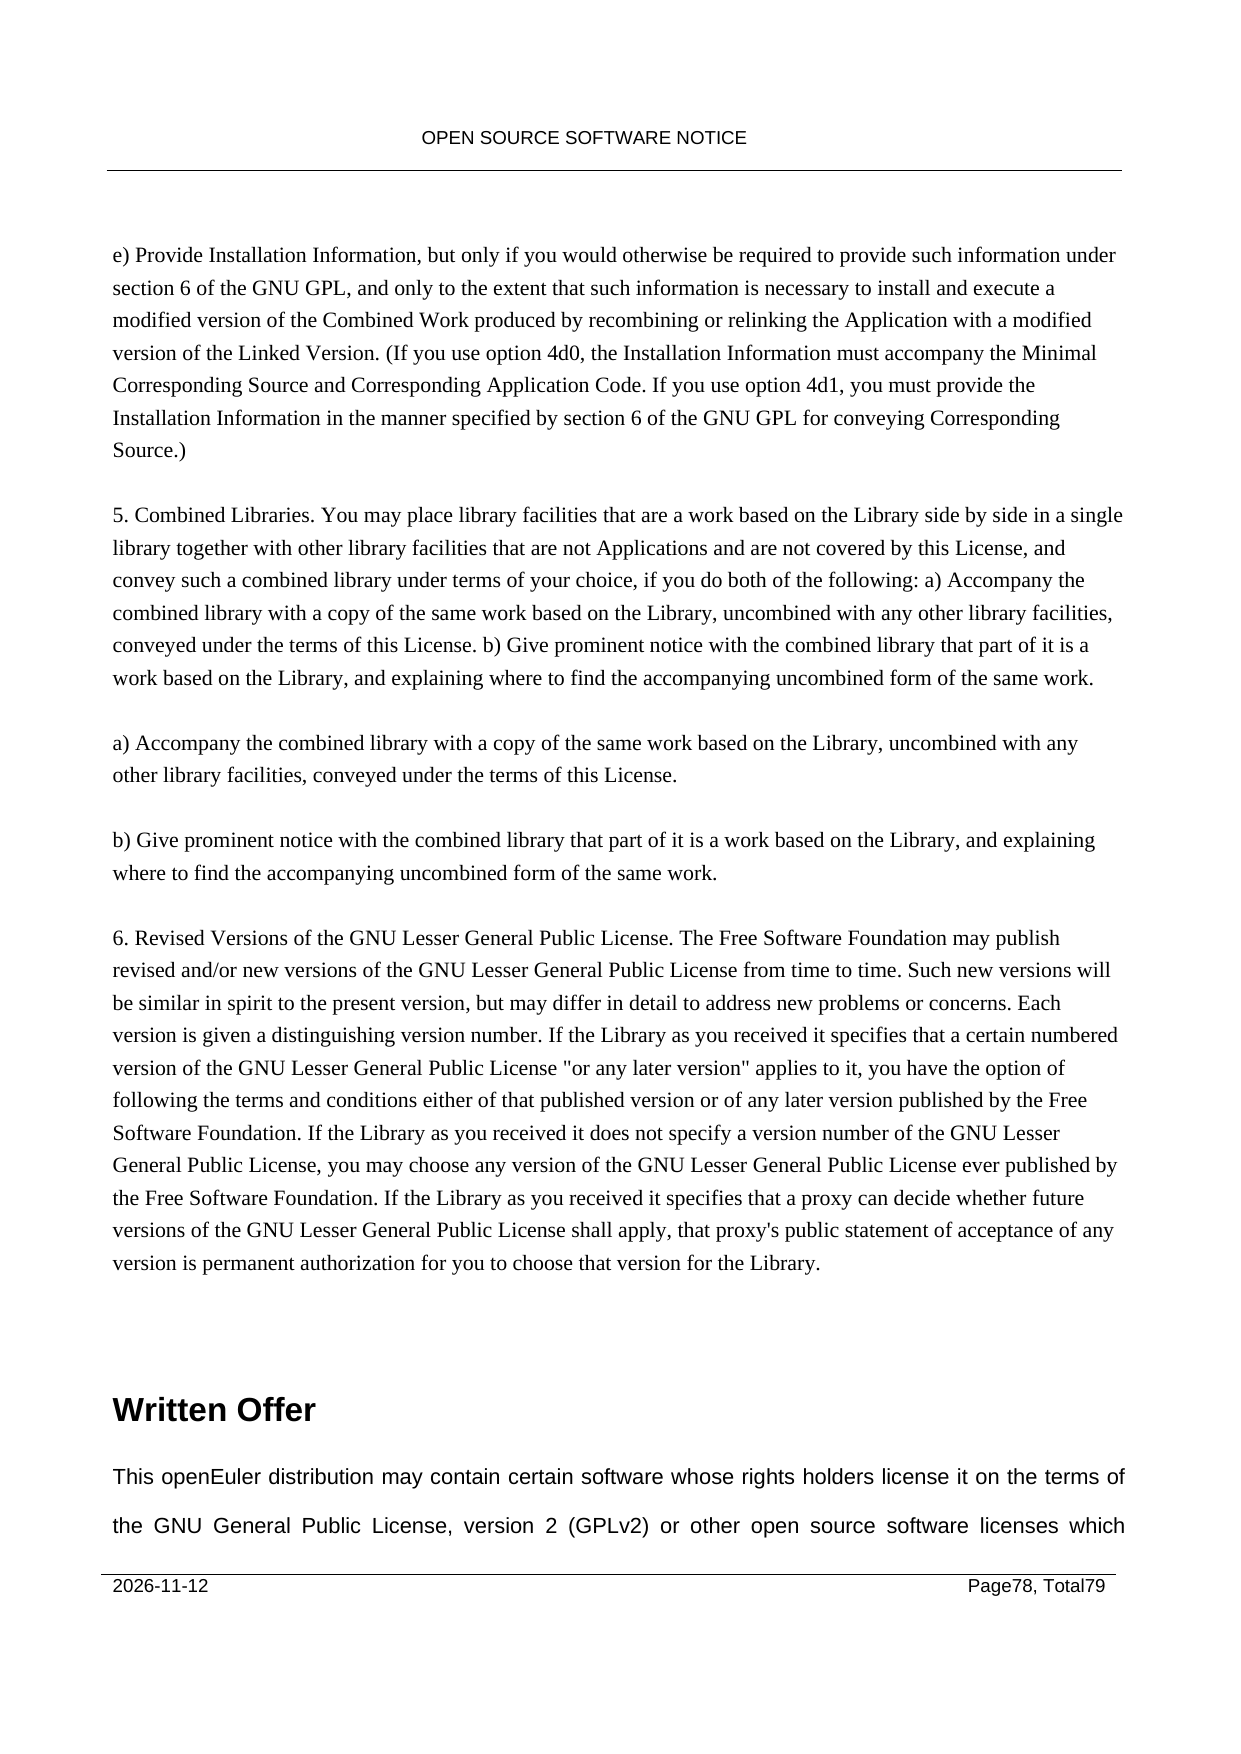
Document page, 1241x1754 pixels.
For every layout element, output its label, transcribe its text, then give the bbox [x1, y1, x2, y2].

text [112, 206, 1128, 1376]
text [112, 1461, 1128, 1542]
text Written Offer [112, 1376, 1128, 1441]
